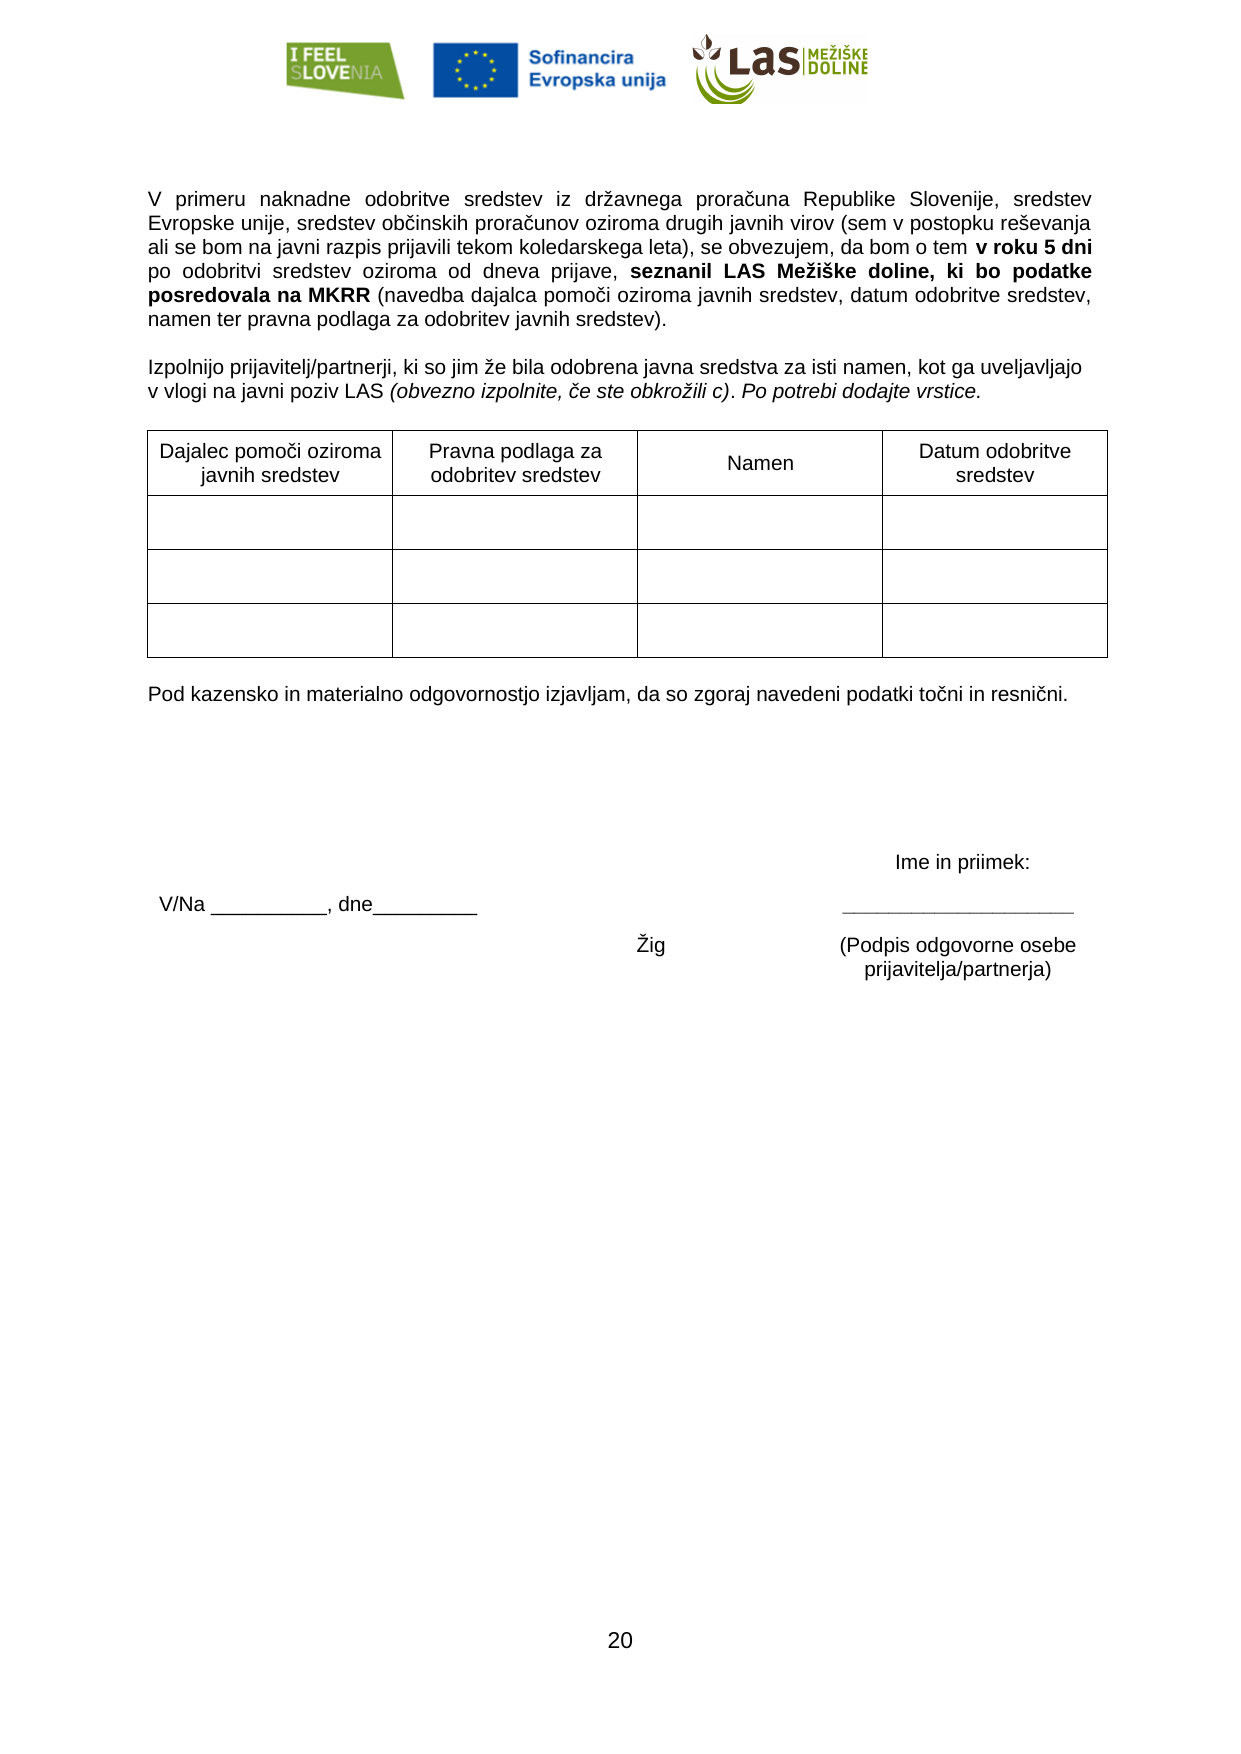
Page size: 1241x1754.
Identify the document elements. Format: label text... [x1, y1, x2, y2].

table_header Žig [521, 850, 809, 1041]
table_header Pravna podlaga za odobritev sredstev [393, 431, 637, 495]
table_cell [883, 550, 1107, 603]
text Izpolnijo prijavitelj/partnerji, ki so jim že bila odobrena javna sredstva za isti namen, kot ga uveljavljajo v vlogi na javni poziv LAS (obvezno izpolnite, če ste obkrožili c). Po potrebi dodajte vrstice. [148, 355, 1093, 403]
table_cell [148, 550, 392, 603]
picture [285, 29, 669, 142]
table_cell [883, 604, 1107, 657]
table_header Dajalec pomoči oziroma javnih sredstev [148, 431, 392, 495]
table_cell [393, 496, 637, 549]
table_header Namen [638, 431, 882, 495]
table_cell [393, 604, 637, 657]
table_cell [638, 550, 882, 603]
table_cell [148, 604, 392, 657]
text V primeru naknadne odobritve sredstev iz državnega proračuna Republike Slovenije, sredstev Evropske unije, sredstev občinskih proračunov oziroma drugih javnih virov (sem v postopku reševanja ali se bom na javni razpis prijavili tekom koledarskega leta), se obvezujem, da bom o tem v roku 5 dni po odobritvi sredstev oziroma od dneva prijave, seznanil LAS Mežiške doline, ki bo podatke posredovala na MKRR (navedba dajalca pomoči oziroma javnih sredstev, datum odobritve sredstev, namen ter pravna podlaga za odobritev javnih sredstev). [148, 187, 1093, 331]
table_cell [638, 496, 882, 549]
table_header V/Na __________, dne_________ [148, 850, 521, 1041]
table_header Ime in priimek: ____________________ (Podpis odgovorne osebe prijavitelja/partnerja) [809, 850, 1107, 1041]
table_cell [393, 550, 637, 603]
text Pod kazensko in materialno odgovornostjo izjavljam, da so zgoraj navedeni podatki točni in resnični. [148, 682, 1093, 706]
table_cell [638, 604, 882, 657]
table_cell [883, 496, 1107, 549]
picture [692, 34, 868, 104]
table_header Datum odobritve sredstev [883, 431, 1107, 495]
table_cell [148, 496, 392, 549]
